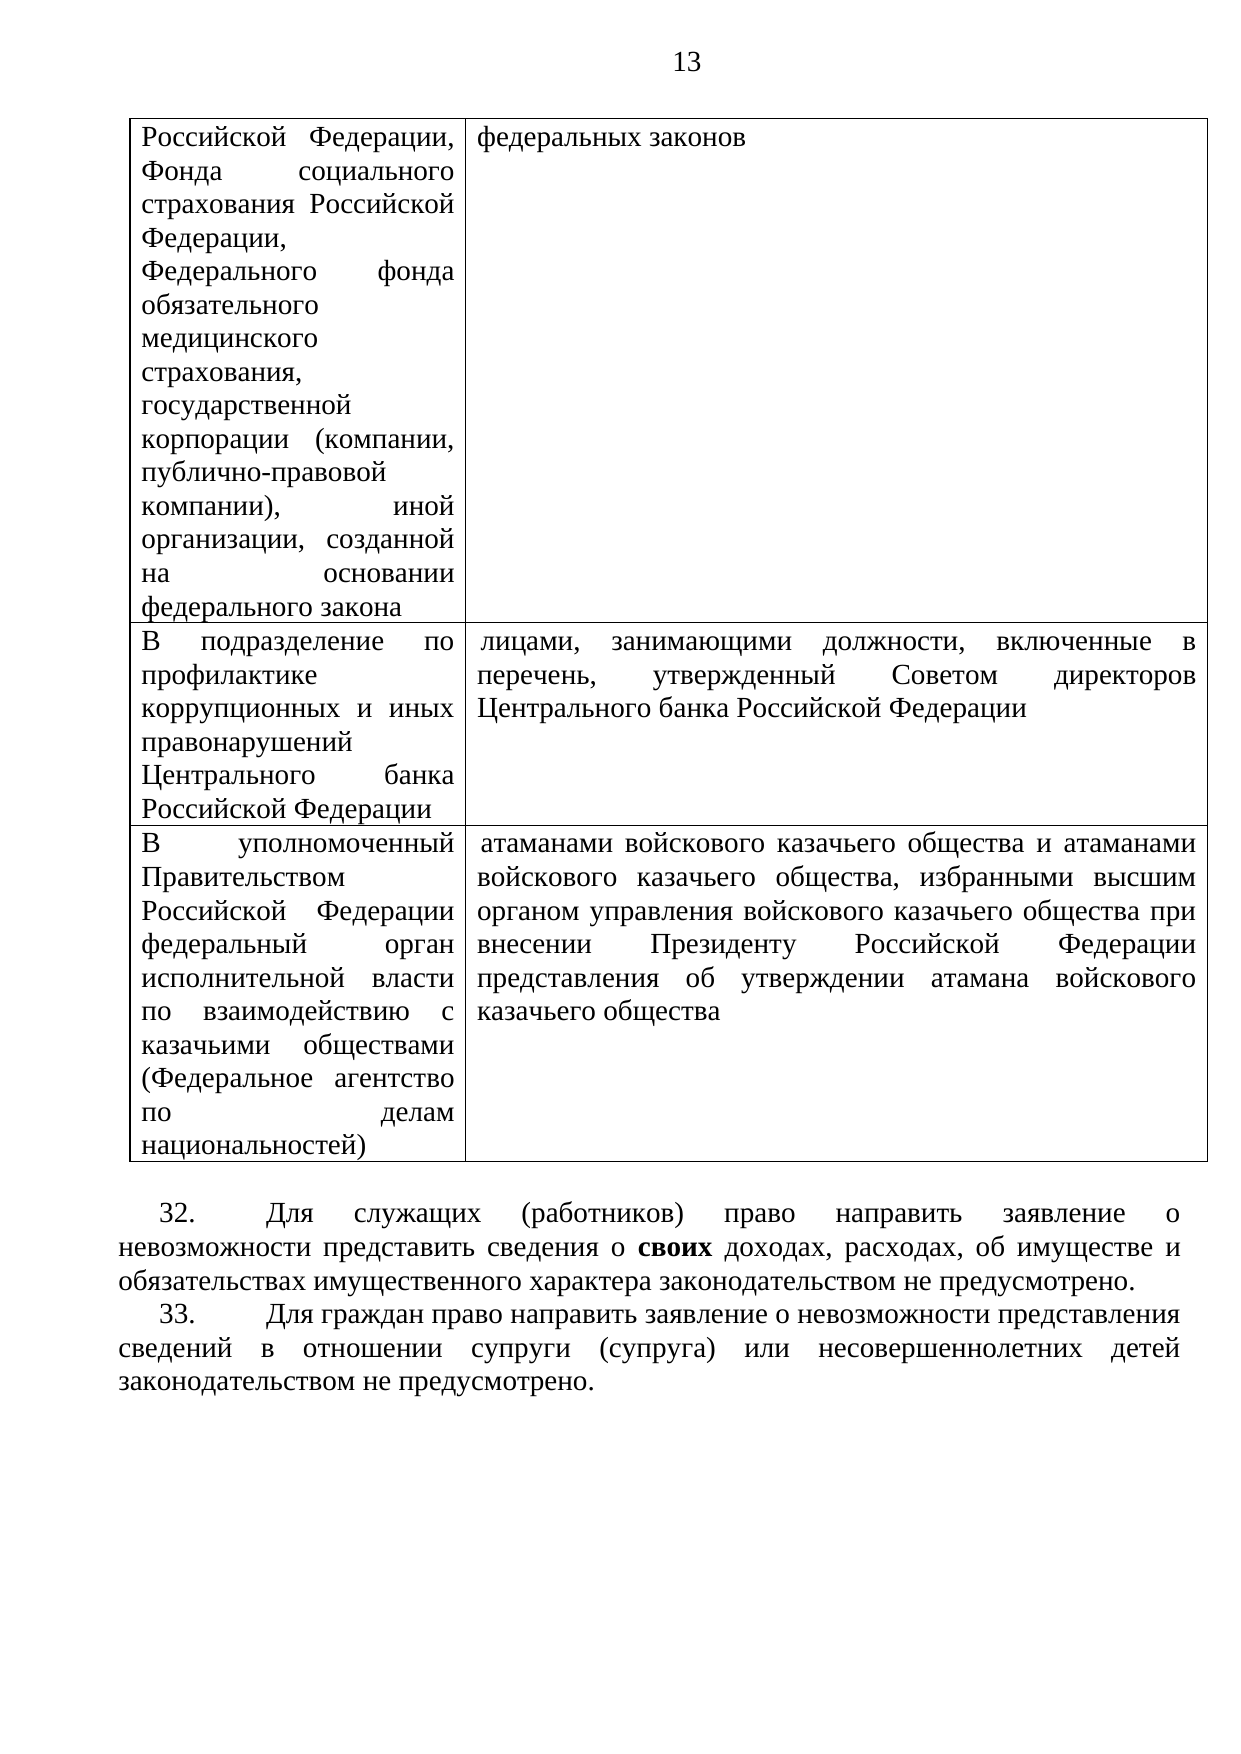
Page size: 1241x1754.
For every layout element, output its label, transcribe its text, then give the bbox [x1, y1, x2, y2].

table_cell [131, 119, 465, 622]
list Для служащих (работников) право направить заявление о невозможности представить сведения о своих доходах, расходах, об имуществе и обязательствах имущественного характера законодательством не предусмотрено. [118, 1196, 1181, 1296]
table_cell В уполномоченный Правительством Российской Федерации федеральный орган исполнительной власти по взаимодействию с казачьими обществами (Федеральное агентство по делам национальностей) [131, 826, 465, 1161]
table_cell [466, 119, 1207, 622]
list Для граждан право направить заявление о невозможности представления сведений в отношении супруги (супруга) или несовершеннолетних детей законодательством не предусмотрено. [118, 1296, 1181, 1397]
table_cell В подразделение по профилактике коррупционных и иных правонарушений Центрального банка Российской Федерации [131, 623, 465, 824]
table_cell лицами, занимающими должности, включенные в перечень, утвержденный Советом директоров Центрального банка Российской Федерации [466, 623, 1207, 824]
table_cell атаманами войскового казачьего общества и атаманами войскового казачьего общества, избранными высшим органом управления войскового казачьего общества при внесении Президенту Российской Федерации представления об утверждении атамана войскового казачьего общества [466, 826, 1207, 1161]
